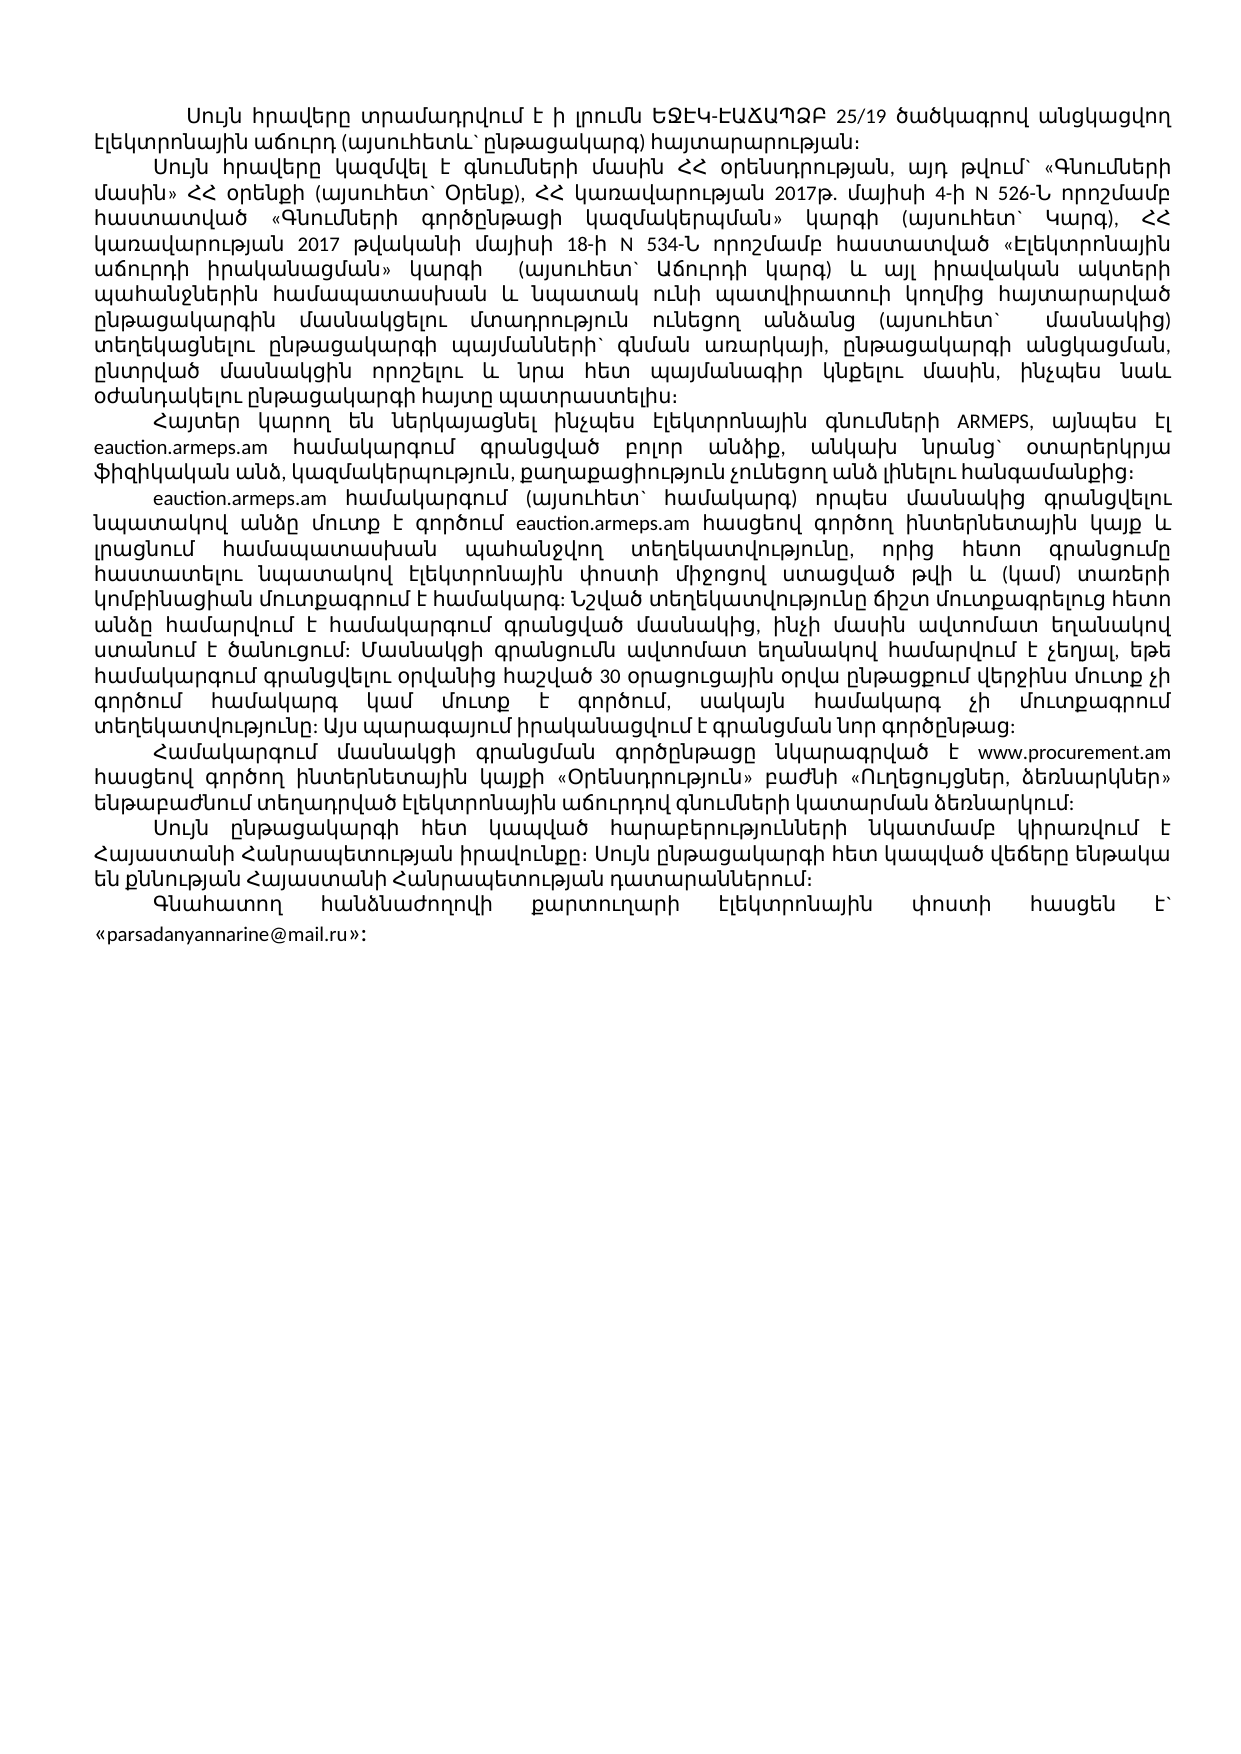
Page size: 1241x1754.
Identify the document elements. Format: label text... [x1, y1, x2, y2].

text eauction.armeps.am համակարգում (այսուհետ` համակարգ) որպես մասնակից գրանցվելու նպատակով անձը մուտք է գործում eauction.armeps.am հասցեով գործող ինտերնետային կայք և լրացնում համապատասխան պահանջվող տեղեկատվությունը, որից հետո գրանցումը հաստատելու նպատակով էլեկտրոնային փոստի միջոցով ստացված թվի և (կամ) տառերի կոմբինացիան մուտքագրում է համակարգ: Նշված տեղեկատվությունը ճիշտ մուտքագրելուց հետո անձը համարվում է համակարգում գրանցված մասնակից, ինչի մասին ավտոմատ եղանակով ստանում է ծանուցում: Մասնակցի գրանցումն ավտոմատ եղանակով համարվում է չեղյալ, եթե համակարգում գրանցվելու օրվանից հաշված 30 օրացուցային օրվա ընթացքում վերջինս մուտք չի գործում համակարգ կամ մուտք է գործում, սակայն համակարգ չի մուտքագրում տեղեկատվությունը: Այս պարագայում իրականացվում է գրանցման նոր գործընթաց: [94, 485, 1171, 739]
text Հայտեր կարող են ներկայացնել ինչպես էլեկտրոնային գնումների ARMEPS, այնպես էլ eauction.armeps.am համակարգում գրանցված բոլոր անձիք, անկախ նրանց` օտարերկրյա ֆիզիկական անձ, կազմակերպություն, քաղաքացիություն չունեցող անձ լինելու հանգամանքից։ [94, 409, 1171, 485]
text Սույն հրավերը կազմվել է գնումների մասին ՀՀ օրենսդրության, այդ թվում` «Գնումների մասին» ՀՀ օրենքի (այսուհետ` Օրենք), ՀՀ կառավարության 2017թ. մայիսի 4-ի N 526-Ն որոշմամբ հաստատված «Գնումների գործընթացի կազմակերպման» կարգի (այսուհետ` Կարգ), ՀՀ կառավարության 2017 թվականի մայիսի 18-ի N 534-Ն որոշմամբ հաստատված «Էլեկտրոնային աճուրդի իրականացման» կարգի (այսուհետ` Աճուրդի կարգ) և այլ իրավական ակտերի պահանջներին համապատասխան և նպատակ ունի պատվիրատուի կողմից հայտարարված ընթացակարգին մասնակցելու մտադրություն ունեցող անձանց (այսուհետ` մասնակից) տեղեկացնելու ընթացակարգի պայմանների` գնման առարկայի, ընթացակարգի անցկացման, ընտրված մասնակցին որոշելու և նրա հետ պայմանագիր կնքելու մասին, ինչպես նաև օժանդակելու ընթացակարգի հայտը պատրաստելիս։ [94, 154, 1171, 409]
text Գնահատող հանձնաժողովի քարտուղարի էլեկտրոնային փոստի հասցեն է` «parsadanyannarine@mail.ru»: [94, 892, 1171, 948]
text Սույն ընթացակարգի հետ կապված հարաբերությունների նկատմամբ կիրառվում է Հայաստանի Հանրապետության իրավունքը։ Սույն ընթացակարգի հետ կապված վեճերը ենթակա են քննության Հայաստանի Հանրապետության դատարաններում։ [94, 815, 1171, 892]
text Համակարգում մասնակցի գրանցման գործընթացը նկարագրված է www.procurement.am հասցեով գործող ինտերնետային կայքի «Օրենսդրություն» բաժնի «Ուղեցույցներ, ձեռնարկներ» ենթաբաժնում տեղադրված էլեկտրոնային աճուրդով գնումների կատարման ձեռնարկում: [94, 739, 1171, 815]
text Սույն հրավերը տրամադրվում է ի լրումն ԵՋԷԿ-ԷԱՃԱՊՁԲ 25/19 ծածկագրով անցկացվող էլեկտրոնային աճուրդ (այսուհետև` ընթացակարգ) հայտարարության։ [94, 104, 1171, 154]
